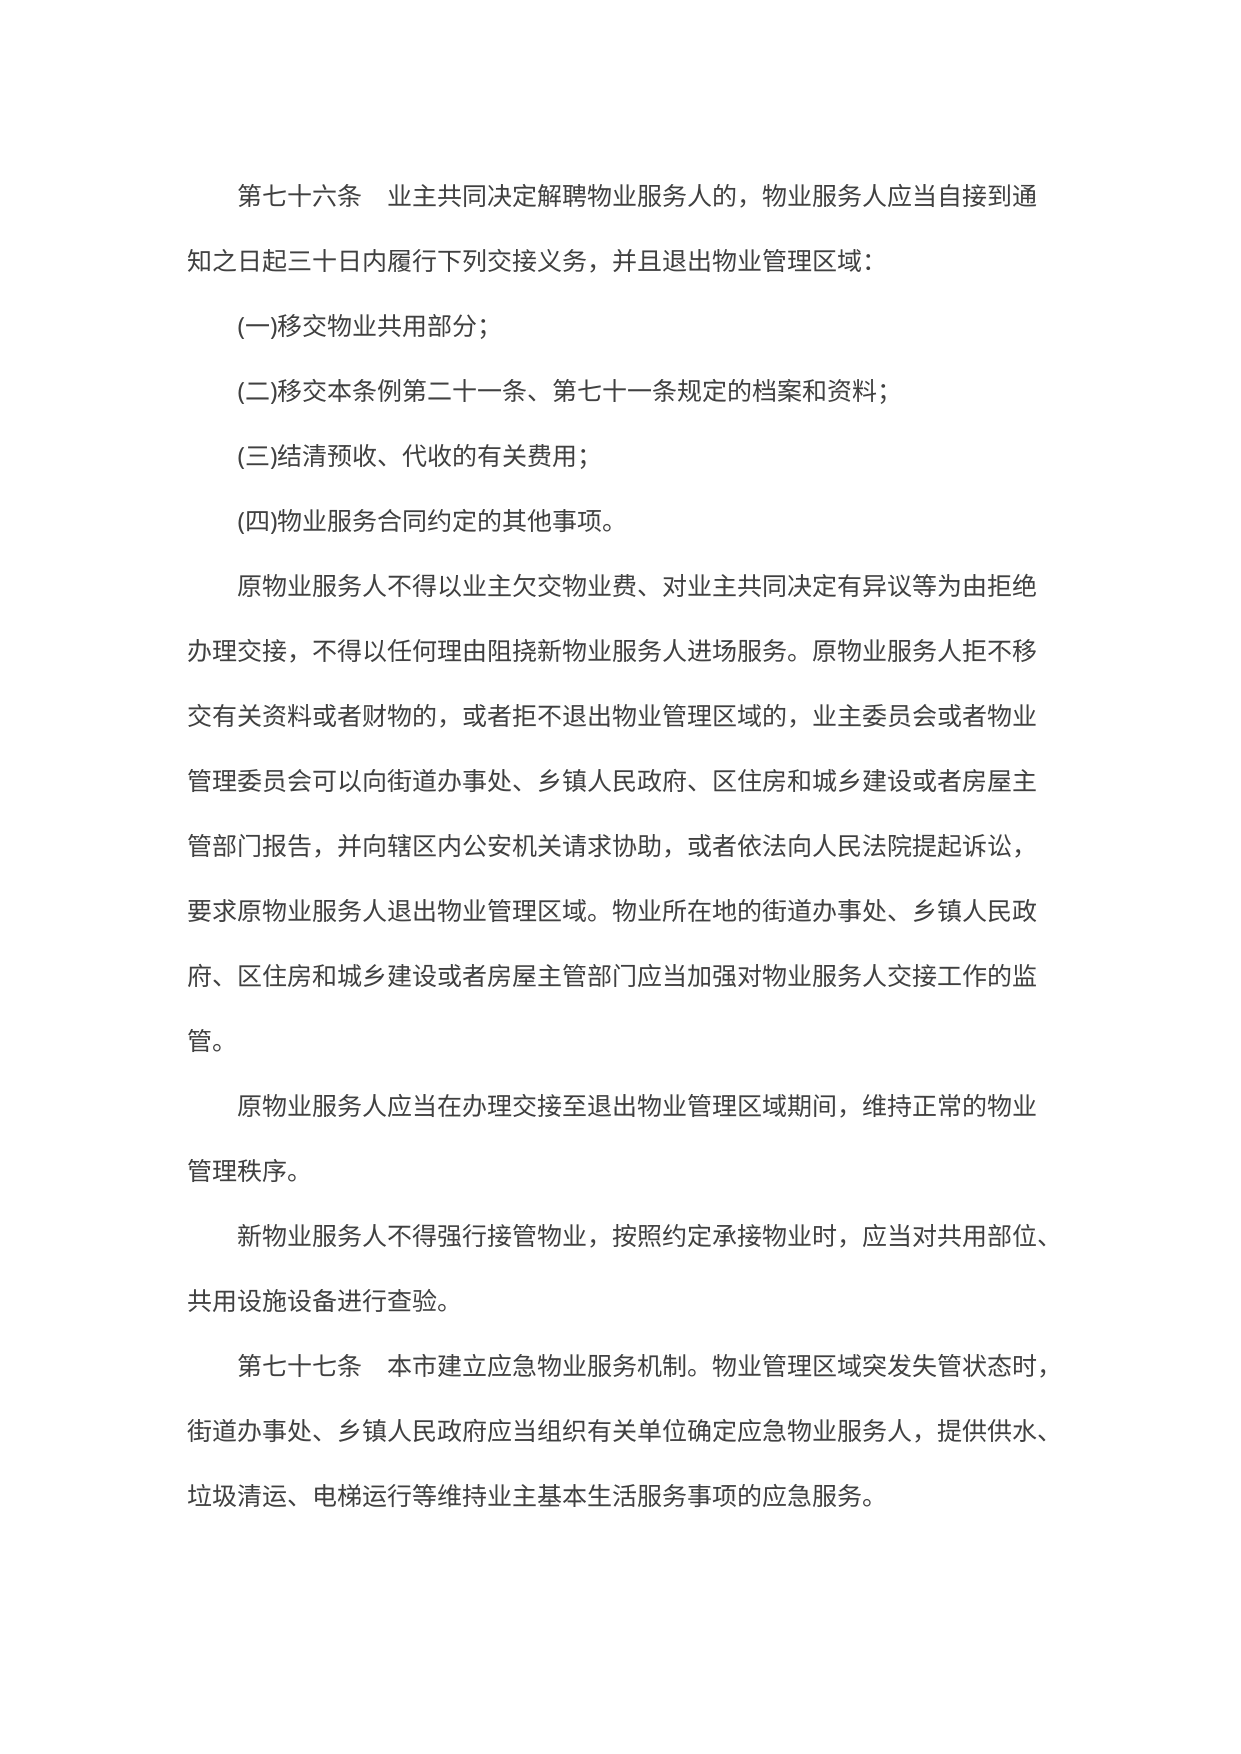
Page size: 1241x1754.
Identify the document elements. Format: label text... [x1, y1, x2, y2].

text (一)移交物业共用部分； [187, 292, 1053, 357]
text 第七十七条 本市建立应急物业服务机制。物业管理区域突发失管状态时，街道办事处、乡镇人民政府应当组织有关单位确定应急物业服务人，提供供水、垃圾清运、电梯运行等维持业主基本生活服务事项的应急服务。 [187, 1332, 1053, 1527]
text 第七十六条 业主共同决定解聘物业服务人的，物业服务人应当自接到通知之日起三十日内履行下列交接义务，并且退出物业管理区域： [187, 162, 1053, 292]
text (三)结清预收、代收的有关费用； [187, 422, 1053, 487]
text 新物业服务人不得强行接管物业，按照约定承接物业时，应当对共用部位、共用设施设备进行查验。 [187, 1202, 1053, 1332]
text 原物业服务人应当在办理交接至退出物业管理区域期间，维持正常的物业管理秩序。 [187, 1072, 1053, 1202]
text (二)移交本条例第二十一条、第七十一条规定的档案和资料； [187, 357, 1053, 422]
text (四)物业服务合同约定的其他事项。 [187, 487, 1053, 552]
text 原物业服务人不得以业主欠交物业费、对业主共同决定有异议等为由拒绝办理交接，不得以任何理由阻挠新物业服务人进场服务。原物业服务人拒不移交有关资料或者财物的，或者拒不退出物业管理区域的，业主委员会或者物业管理委员会可以向街道办事处、乡镇人民政府、区住房和城乡建设或者房屋主管部门报告，并向辖区内公安机关请求协助，或者依法向人民法院提起诉讼，要求原物业服务人退出物业管理区域。物业所在地的街道办事处、乡镇人民政府、区住房和城乡建设或者房屋主管部门应当加强对物业服务人交接工作的监管。 [187, 552, 1053, 1072]
